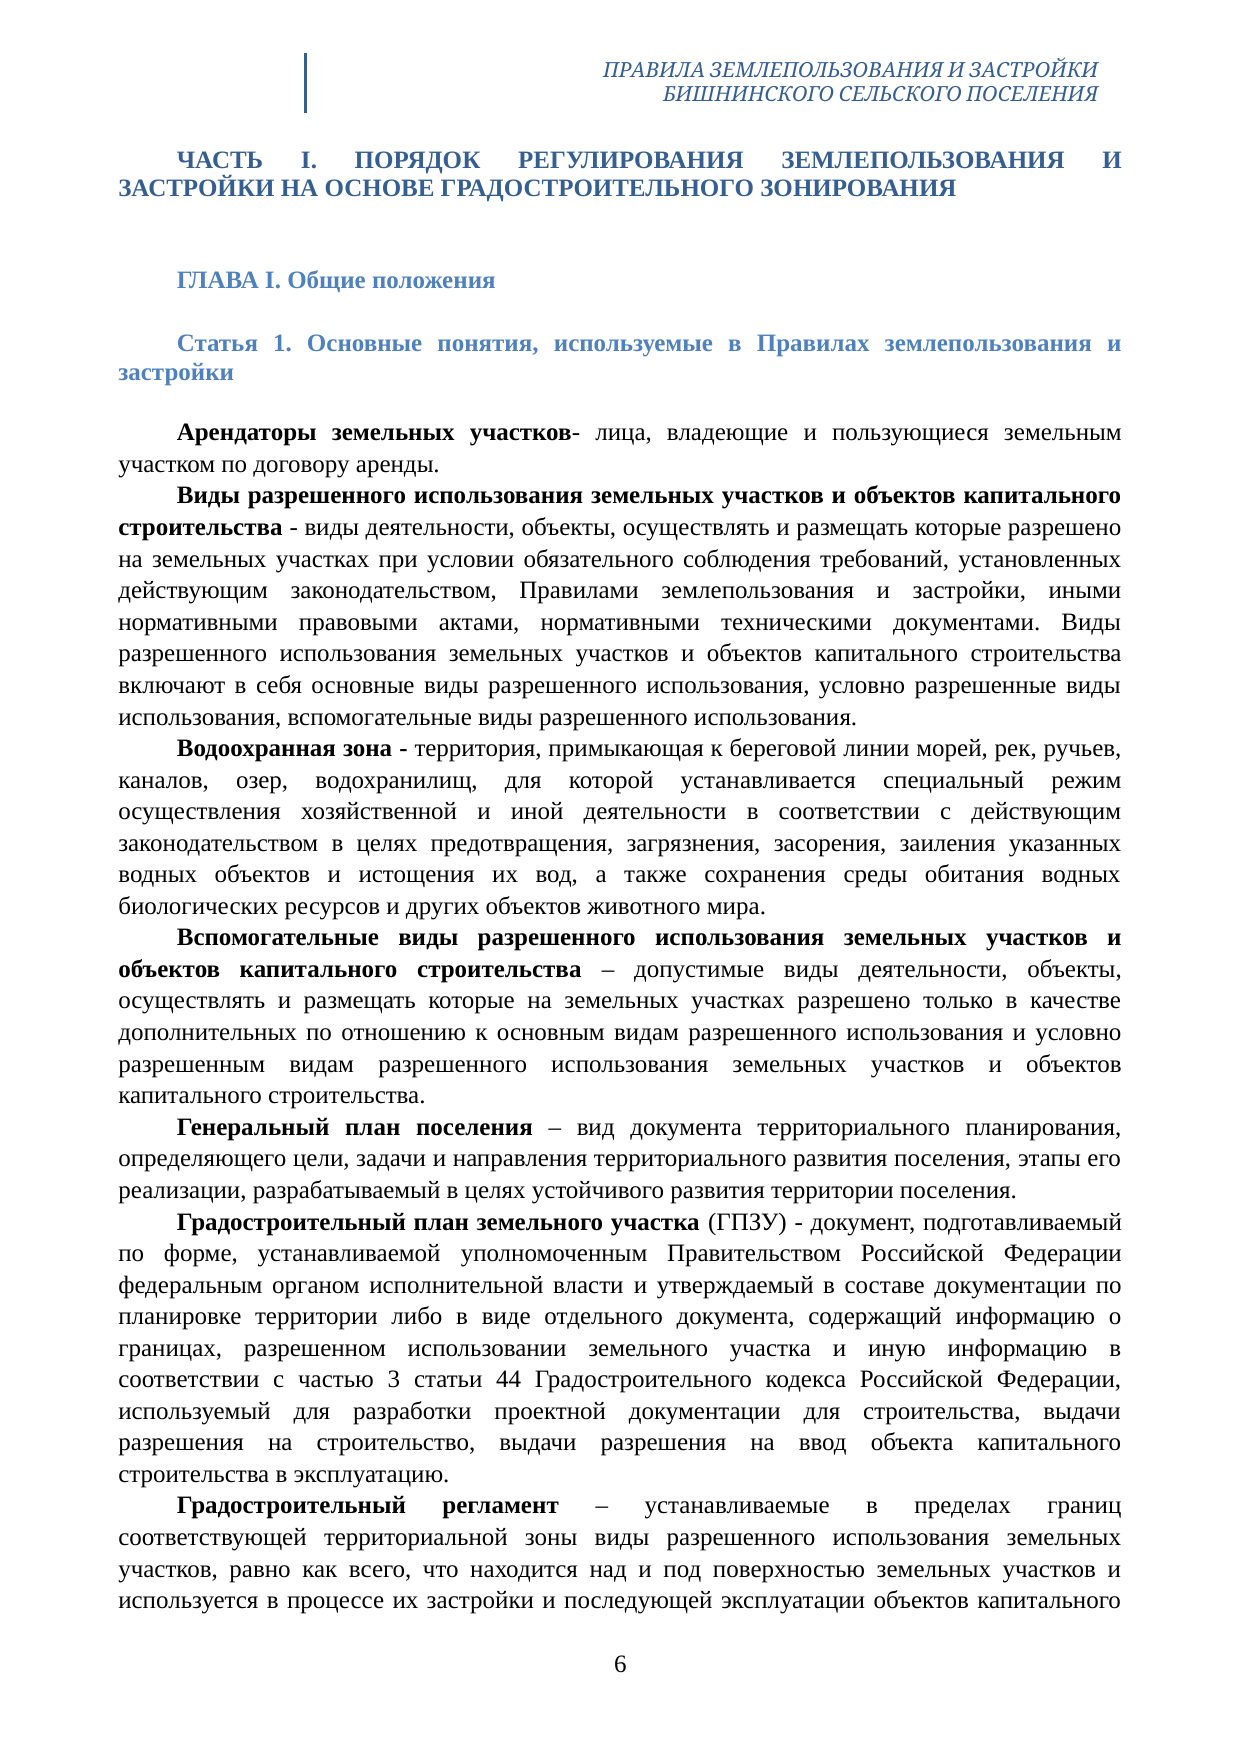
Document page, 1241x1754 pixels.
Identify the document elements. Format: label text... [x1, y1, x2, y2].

text Генеральный план поселения – вид документа территориального планирования, определяющего цели, задачи и направления территориального развития поселения, этапы его реализации, разрабатываемый в целях устойчивого развития территории поселения. [118, 1112, 1122, 1204]
text Виды разрешенного использования земельных участков и объектов капитального строительства - виды деятельности, объекты, осуществлять и размещать которые разрешено на земельных участках при условии обязательного соблюдения требований, установленных действующим законодательством, Правилами землепользования и застройки, иными нормативными правовыми актами, нормативными техническими документами. Виды разрешенного использования земельных участков и объектов капитального строительства включают в себя основные виды разрешенного использования, условно разрешенные виды использования, вспомогательные виды разрешенного использования. [118, 481, 1122, 730]
subtitle ГЛАВА I. Общие положения [118, 265, 1122, 294]
subtitle Статья 1. Основные понятия, используемые в Правилах землепользования и застройки [118, 328, 1122, 386]
text Арендаторы земельных участков- лица, владеющие и пользующиеся земельным участком по договору аренды. [118, 417, 1122, 478]
text Градостроительный план земельного участка (ГПЗУ) - документ, подготавливаемый по форме, устанавливаемой уполномоченным Правительством Российской Федерации федеральным органом исполнительной власти и утверждаемый в составе документации по планировке территории либо в виде отдельного документа, содержащий информацию о границах, разрешенном использовании земельного участка и иную информацию в соответствии с частью 3 статьи 44 Градостроительного кодекса Российской Федерации, используемый для разработки проектной документации для строительства, выдачи разрешения на строительство, выдачи разрешения на ввод объекта капитального строительства в эксплуатацию. [118, 1207, 1122, 1488]
text Водоохранная зона - территория, примыкающая к береговой линии морей, рек, ручьев, каналов, озер, водохранилищ, для которой устанавливается специальный режим осуществления хозяйственной и иной деятельности в соответствии с действующим законодательством в целях предотвращения, загрязнения, засорения, заиления указанных водных объектов и истощения их вод, а также сохранения среды обитания водных биологических ресурсов и других объектов животного мира. [118, 733, 1122, 920]
text Вспомогательные виды разрешенного использования земельных участков и объектов капитального строительства – допустимые виды деятельности, объекты, осуществлять и размещать которые на земельных участках разрешено только в качестве дополнительных по отношению к основным видам разрешенного использования и условно разрешенным видам разрешенного использования земельных участков и объектов капитального строительства. [118, 922, 1122, 1109]
subtitle ЧАСТЬ I. ПОРЯДОК РЕГУЛИРОВАНИЯ ЗЕМЛЕПОЛЬЗОВАНИЯ И ЗАСТРОЙКИ НА ОСНОВЕ ГРАДОСТРОИТЕЛЬНОГО ЗОНИРОВАНИЯ [118, 145, 1122, 202]
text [118, 1491, 1122, 1614]
